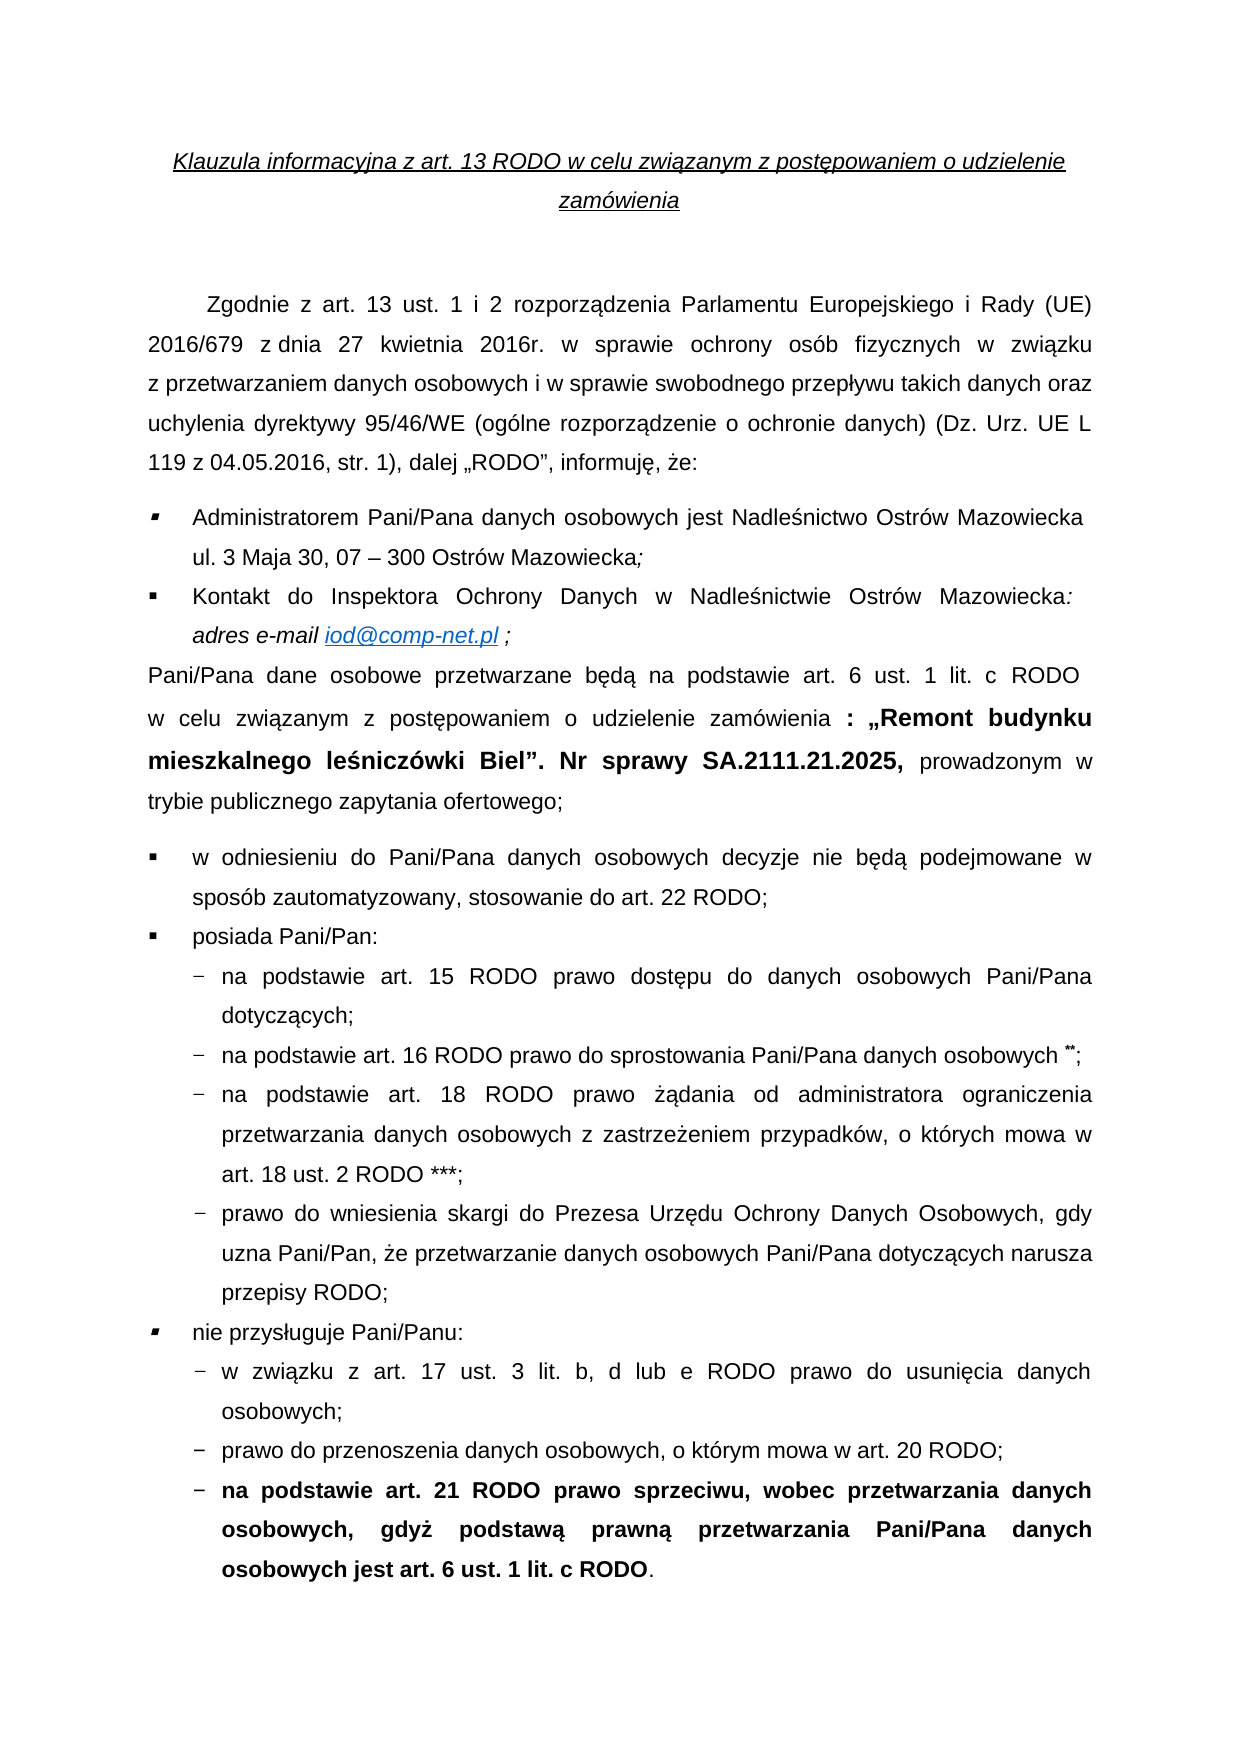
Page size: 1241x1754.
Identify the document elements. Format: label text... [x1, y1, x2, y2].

list na podstawie art. 16 RODO prawo do sprostowania Pani/Pana danych osobowych **; [192, 1042, 1093, 1068]
list w związku z art. 17 ust. 3 lit. b, d lub e RODO prawo do usunięcia danych osobowych; [192, 1358, 1093, 1424]
list posiada Pani/Pan: [148, 923, 1093, 949]
list Administratorem Pani/Pana danych osobowych jest Nadleśnictwo Ostrów Mazowiecka ul. 3 Maja 30, 07 – 300 Ostrów Mazowiecka; [148, 504, 1093, 570]
list na podstawie art. 15 RODO prawo dostępu do danych osobowych Pani/Pana dotyczących; [192, 963, 1093, 1029]
list prawo do przenoszenia danych osobowych, o którym mowa w art. 20 RODO; [192, 1437, 1093, 1463]
list na podstawie art. 18 RODO prawo żądania od administratora ograniczenia przetwarzania danych osobowych z zastrzeżeniem przypadków, o których mowa w art. 18 ust. 2 RODO ***; [192, 1081, 1093, 1187]
text Pani/Pana dane osobowe przetwarzane będą na podstawie art. 6 ust. 1 lit. c RODO w celu związanym z postępowaniem o udzielenie zamówienia : „Remont budynku mieszkalnego leśniczówki Biel”. Nr sprawy SA.2111.21.2025, prowadzonym w trybie publicznego zapytania ofertowego; [148, 662, 1093, 814]
list nie przysługuje Pani/Panu: [148, 1318, 1093, 1345]
text Zgodnie z art. 13 ust. 1 i 2 rozporządzenia Parlamentu Europejskiego i Rady (UE) 2016/679 z dnia 27 kwietnia 2016r. w sprawie ochrony osób fizycznych w związku z przetwarzaniem danych osobowych i w sprawie swobodnego przepływu takich danych oraz uchylenia dyrektywy 95/46/WE (ogólne rozporządzenie o ochronie danych) (Dz. Urz. UE L 119 z 04.05.2016, str. 1), dalej „RODO”, informuję, że: [148, 291, 1093, 475]
list Kontakt do Inspektora Ochrony Danych w Nadleśnictwie Ostrów Mazowiecka: adres e-mail iod@comp-net.pl ; [148, 583, 1093, 649]
list prawo do wniesienia skargi do Prezesa Urzędu Ochrony Danych Osobowych, gdy uzna Pani/Pan, że przetwarzanie danych osobowych Pani/Pana dotyczących narusza przepisy RODO; [192, 1200, 1093, 1305]
list na podstawie art. 21 RODO prawo sprzeciwu, wobec przetwarzania danych osobowych, gdyż podstawą prawną przetwarzania Pani/Pana danych osobowych jest art. 6 ust. 1 lit. c RODO. [192, 1477, 1093, 1582]
text Klauzula informacyjna z art. 13 RODO w celu związanym z postępowaniem o udzielenie zamówienia [148, 148, 1093, 213]
list w odniesieniu do Pani/Pana danych osobowych decyzje nie będą podejmowane w sposób zautomatyzowany, stosowanie do art. 22 RODO; [148, 844, 1093, 910]
